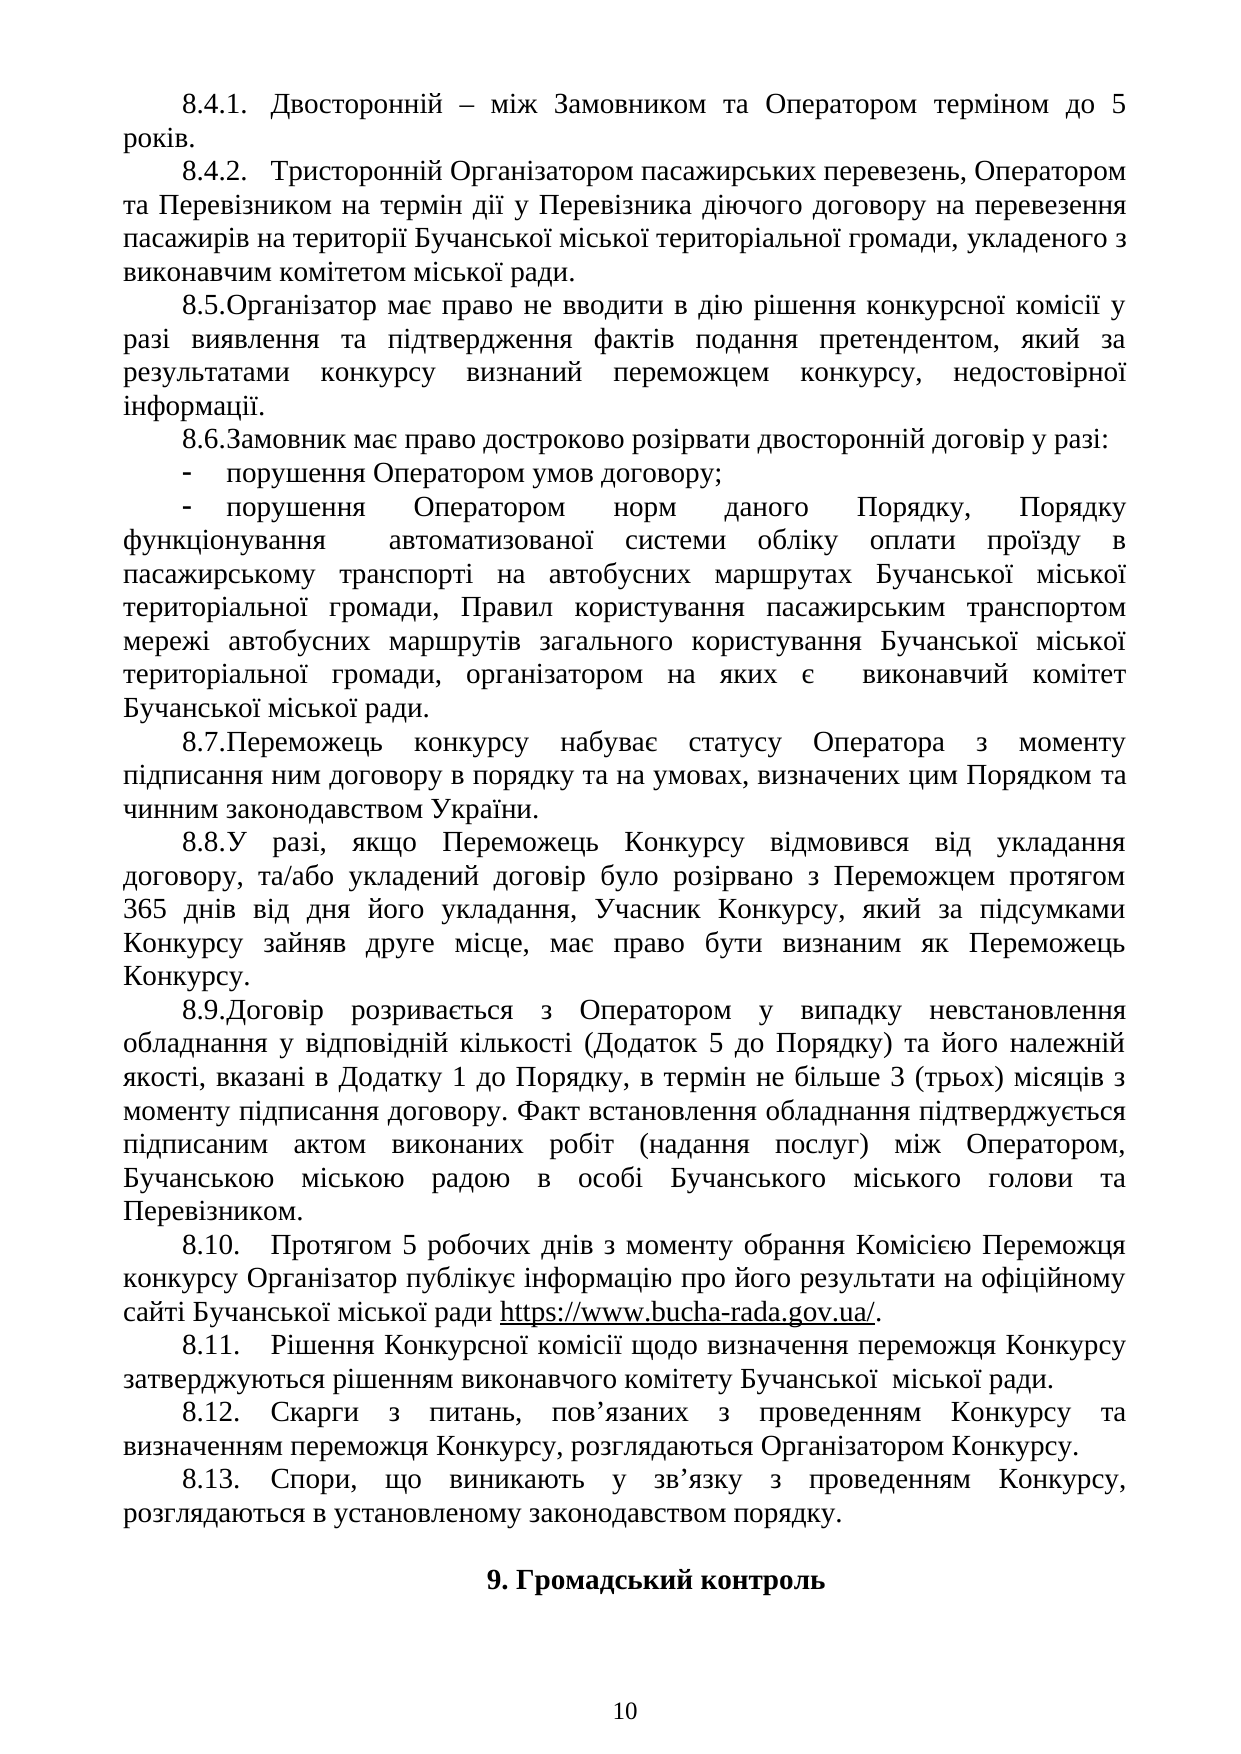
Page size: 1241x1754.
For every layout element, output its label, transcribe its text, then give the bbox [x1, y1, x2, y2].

list У разі, якщо Переможець Конкурсу відмовився від укладання договору, та/або укладений договір було розірвано з Переможцем протягом 365 днів від дня його укладання, Учасник Конкурсу, який за підсумками Конкурсу зайняв друге місце, має право бути визнаним як Переможець Конкурсу. [123, 824, 1127, 992]
list Тристоронній Організатором пасажирських перевезень, Оператором та Перевізником на термін дії у Перевізника діючого договору на перевезення пасажирів на території Бучанської міської територіальної громади, укладеного з виконавчим комітетом міської ради. [123, 153, 1127, 287]
list Рішення Конкурсної комісії щодо визначення переможця Конкурсу затверджуються рішенням виконавчого комітету Бучанської міської ради. [123, 1327, 1127, 1394]
list порушення Оператором умов договору; [123, 455, 1127, 489]
list Замовник має право достроково розірвати двосторонній договір у разі: [123, 422, 1127, 455]
list Протягом 5 робочих днів з моменту обрання Комісією Переможця конкурсу Організатор публікує інформацію про його результати на офіційному сайті Бучанської міської ради https://www.bucha-rada.gov.ua/. [123, 1227, 1127, 1327]
list Двосторонній – між Замовником та Оператором терміном до 5 років. [123, 86, 1127, 153]
list Переможець конкурсу набуває статусу Оператора з моменту підписання ним договору в порядку та на умовах, визначених цим Порядком та чинним законодавством України. [123, 724, 1127, 824]
list Скарги з питань, пов’язаних з проведенням Конкурсу та визначенням переможця Конкурсу, розглядаються Організатором Конкурсу. [123, 1394, 1127, 1462]
list Договір розривається з Оператором у випадку невстановлення обладнання у відповідній кількості (Додаток 5 до Порядку) та його належній якості, вказані в Додатку 1 до Порядку, в термін не більше 3 (трьох) місяців з моменту підписання договору. Факт встановлення обладнання підтверджується підписаним актом виконаних робіт (надання послуг) між Оператором, Бучанською міською радою в особі Бучанського міського голови та Перевізником. [123, 992, 1127, 1227]
list Організатор має право не вводити в дію рішення конкурсної комісії у разі виявлення та підтвердження фактів подання претендентом, який за результатами конкурсу визнаний переможцем конкурсу, недостовірної інформації. [123, 287, 1127, 422]
text 9. Громадський контроль [185, 1562, 1127, 1596]
list Спори, що виникають у зв’язку з проведенням Конкурсу, розглядаються в установленому законодавством порядку. [123, 1462, 1127, 1529]
list порушення Оператором норм даного Порядку, Порядку функціонування автоматизованої системи обліку оплати проїзду в пасажирському транспорті на автобусних маршрутах Бучанської міської територіальної громади, Правил користування пасажирським транспортом мережі автобусних маршрутів загального користування Бучанської міської територіальної громади, організатором на яких є виконавчий комітет Бучанської міської ради. [123, 489, 1127, 724]
